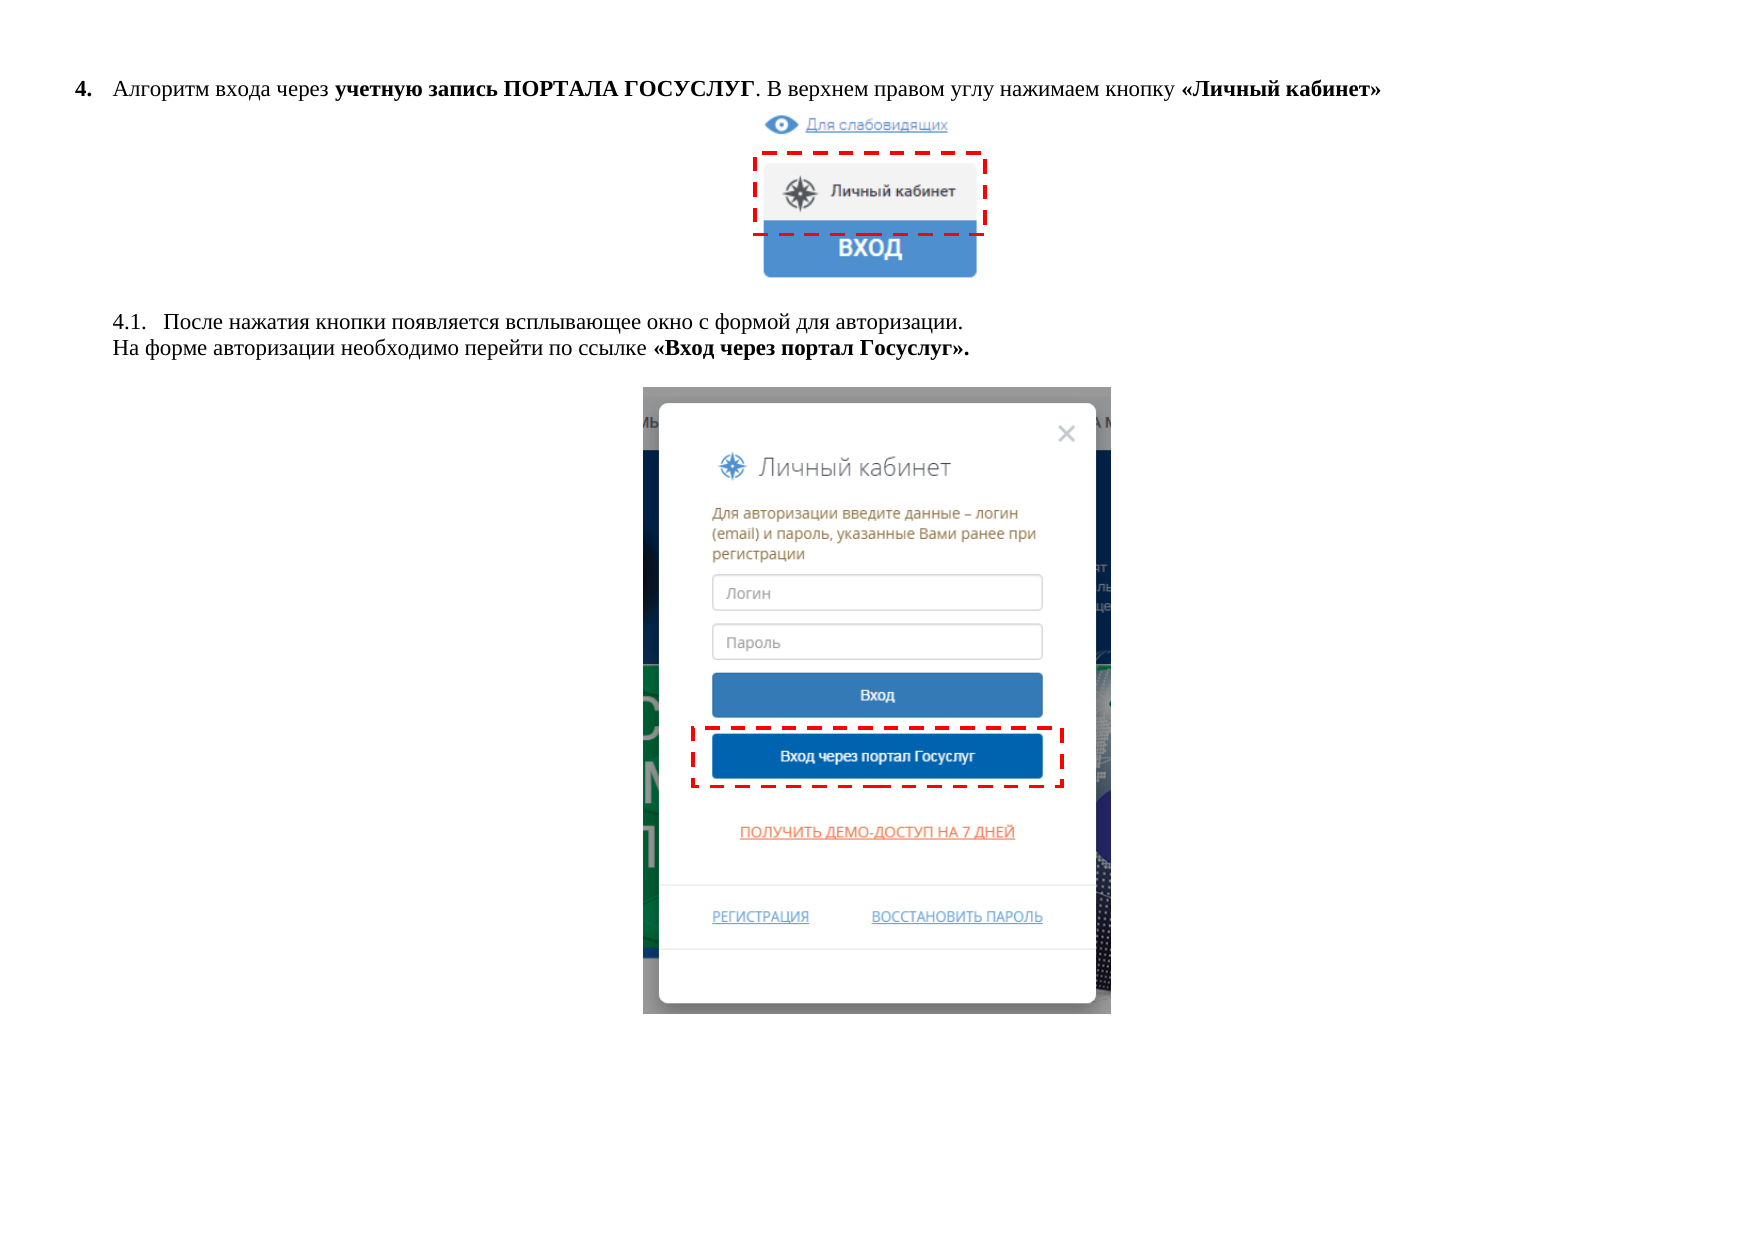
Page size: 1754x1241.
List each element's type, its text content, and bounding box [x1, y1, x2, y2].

list Алгоритм входа через учетную запись ПОРТАЛА ГОСУСЛУГ. В верхнем правом углу нажимаем кнопку «Личный кабинет» [75, 75, 1679, 101]
list После нажатия кнопки появляется всплывающее окно с формой для авторизации. [112, 308, 1679, 334]
picture [643, 387, 1111, 1014]
text На форме авторизации необходимо перейти по ссылке «Вход через портал Госуслуг». [112, 334, 1679, 361]
picture [728, 101, 1026, 308]
